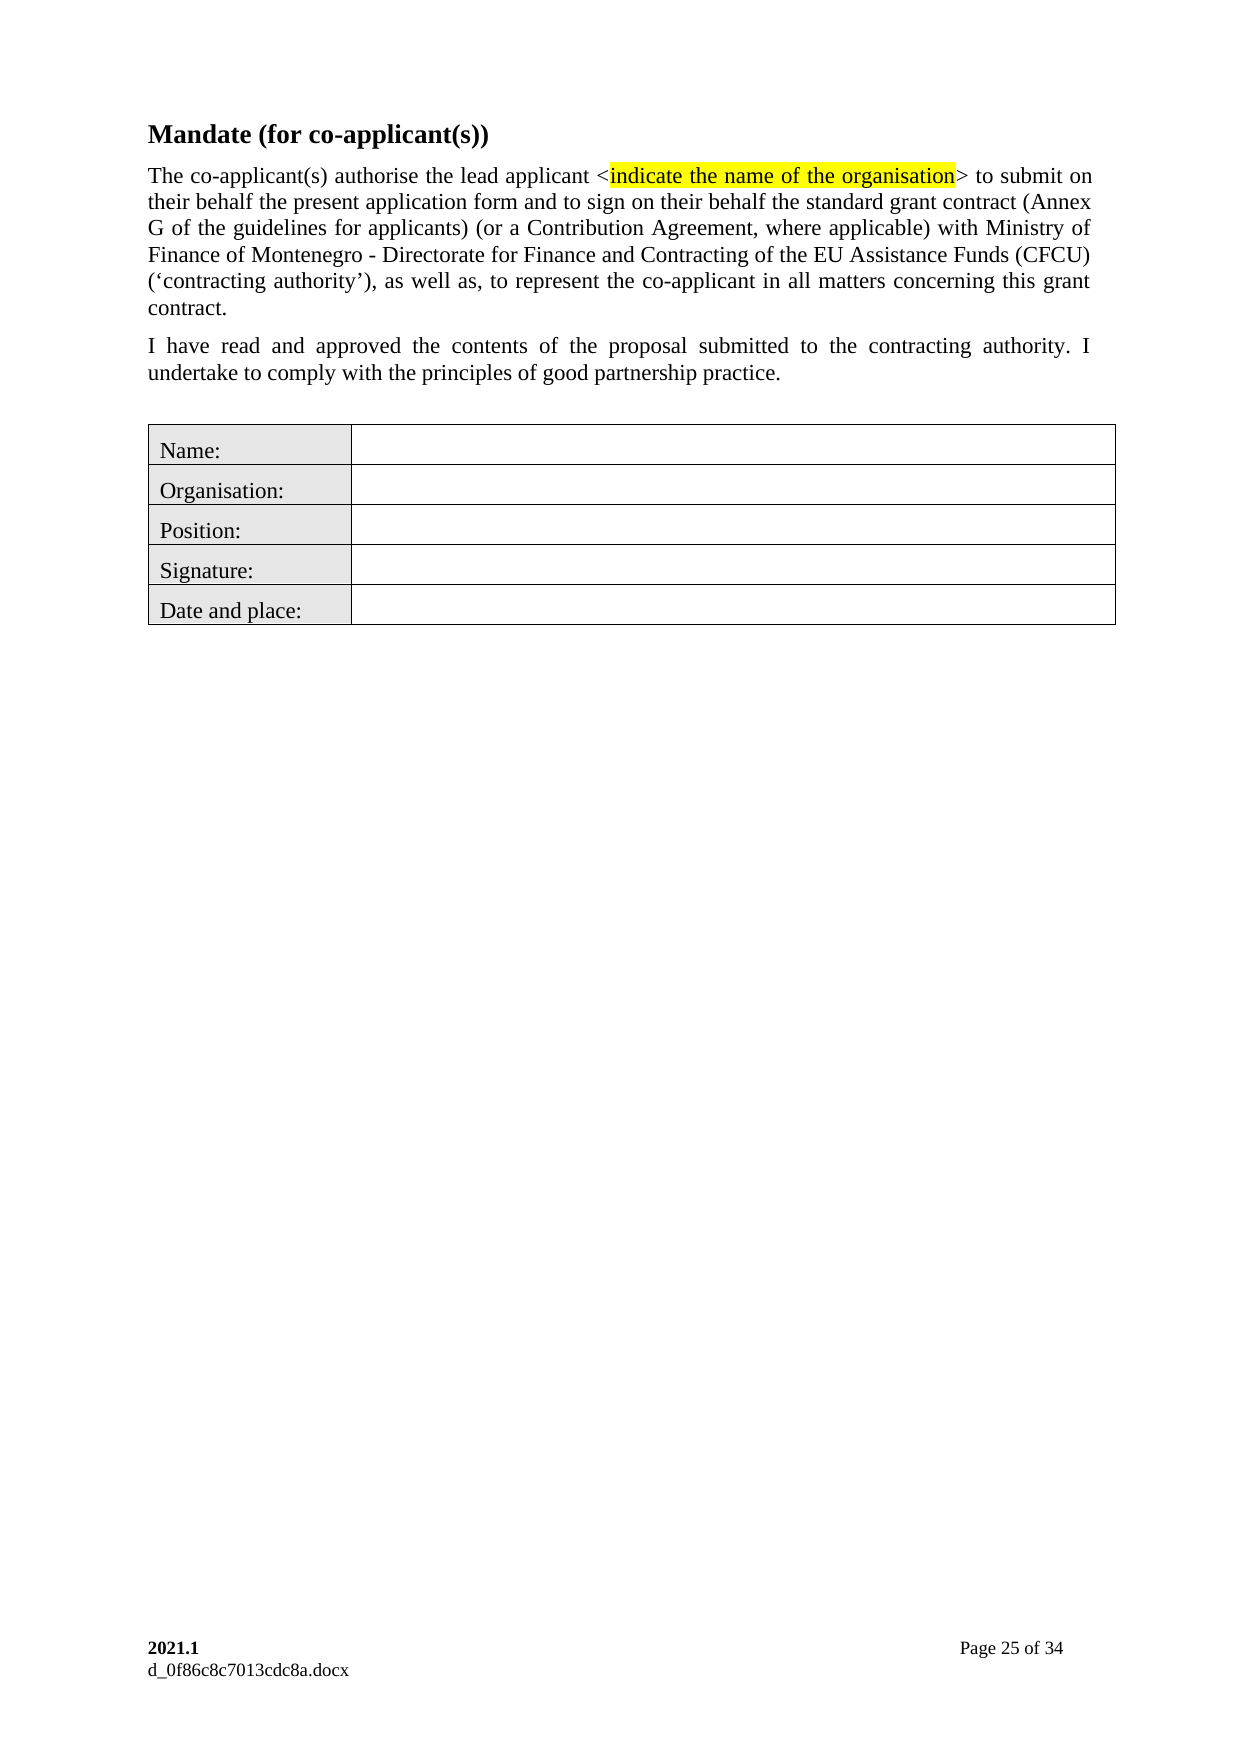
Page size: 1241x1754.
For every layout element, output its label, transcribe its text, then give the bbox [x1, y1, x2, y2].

table_cell Position: [149, 505, 351, 544]
text Mandate (for co-applicant(s)) [148, 118, 1092, 149]
text The co-applicant(s) authorise the lead applicant <indicate the name of the organisation> to submit on their behalf the present application form and to sign on their behalf the standard grant contract (Annex G of the guidelines for applicants) (or a Contribution Agreement, where applicable) with Ministry of Finance of Montenegro - Directorate for Finance and Contracting of the EU Assistance Funds (CFCU) (‘contracting authority’), as well as, to represent the co-applicant in all matters concerning this grant contract. [148, 162, 1092, 320]
table_cell Organisation: [149, 465, 351, 504]
table_cell Signature: [149, 545, 351, 583]
table_cell [352, 465, 1115, 504]
table_header [352, 425, 1115, 464]
table_cell [352, 545, 1115, 583]
text I have read and approved the contents of the proposal submitted to the contracting authority. I undertake to comply with the principles of good partnership practice. [148, 332, 1092, 385]
table_header Name: [149, 425, 351, 464]
table_cell [352, 585, 1115, 623]
table_cell Date and place: [149, 585, 351, 623]
table_cell [352, 505, 1115, 544]
